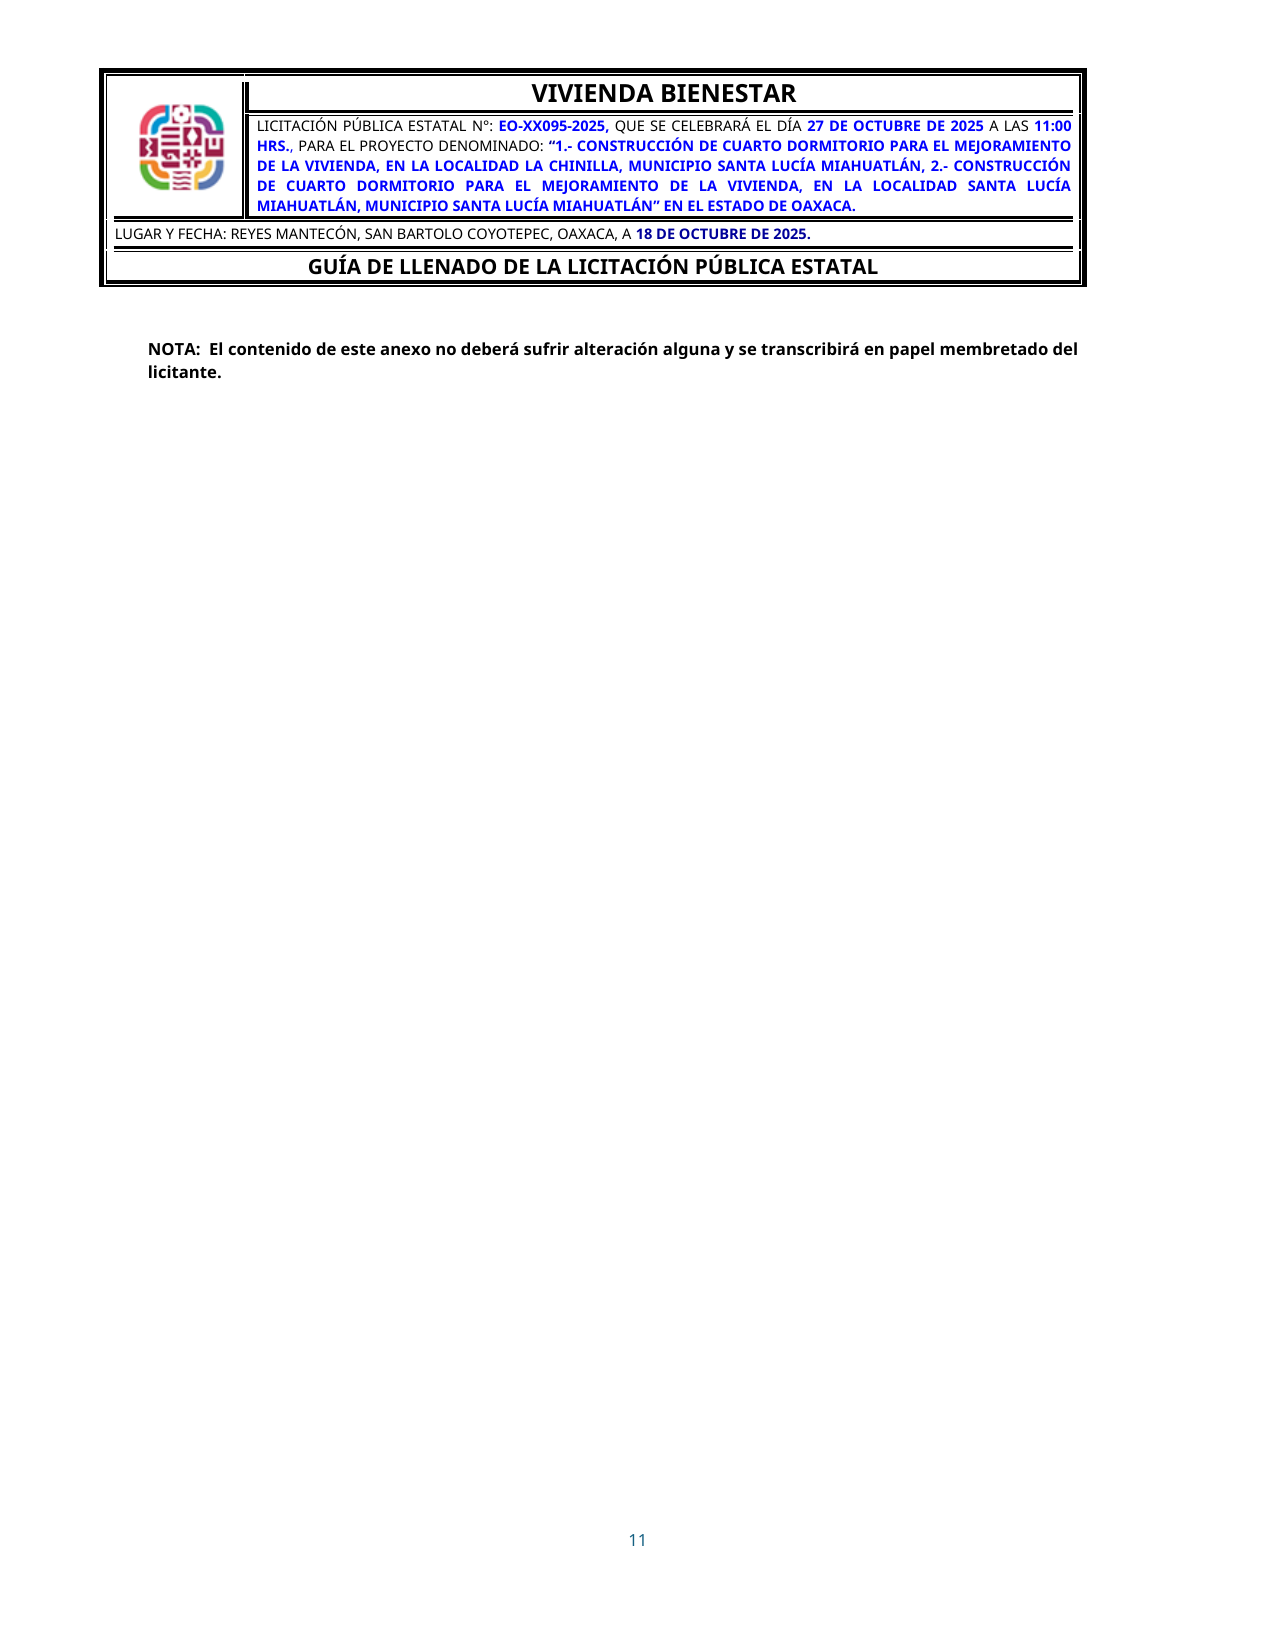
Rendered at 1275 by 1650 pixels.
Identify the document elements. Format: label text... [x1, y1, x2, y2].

text NOTA: El contenido de este anexo no deberá sufrir alteración alguna y se transcribirá en papel membretado del licitante. [148, 338, 1127, 383]
picture [128, 97, 235, 196]
